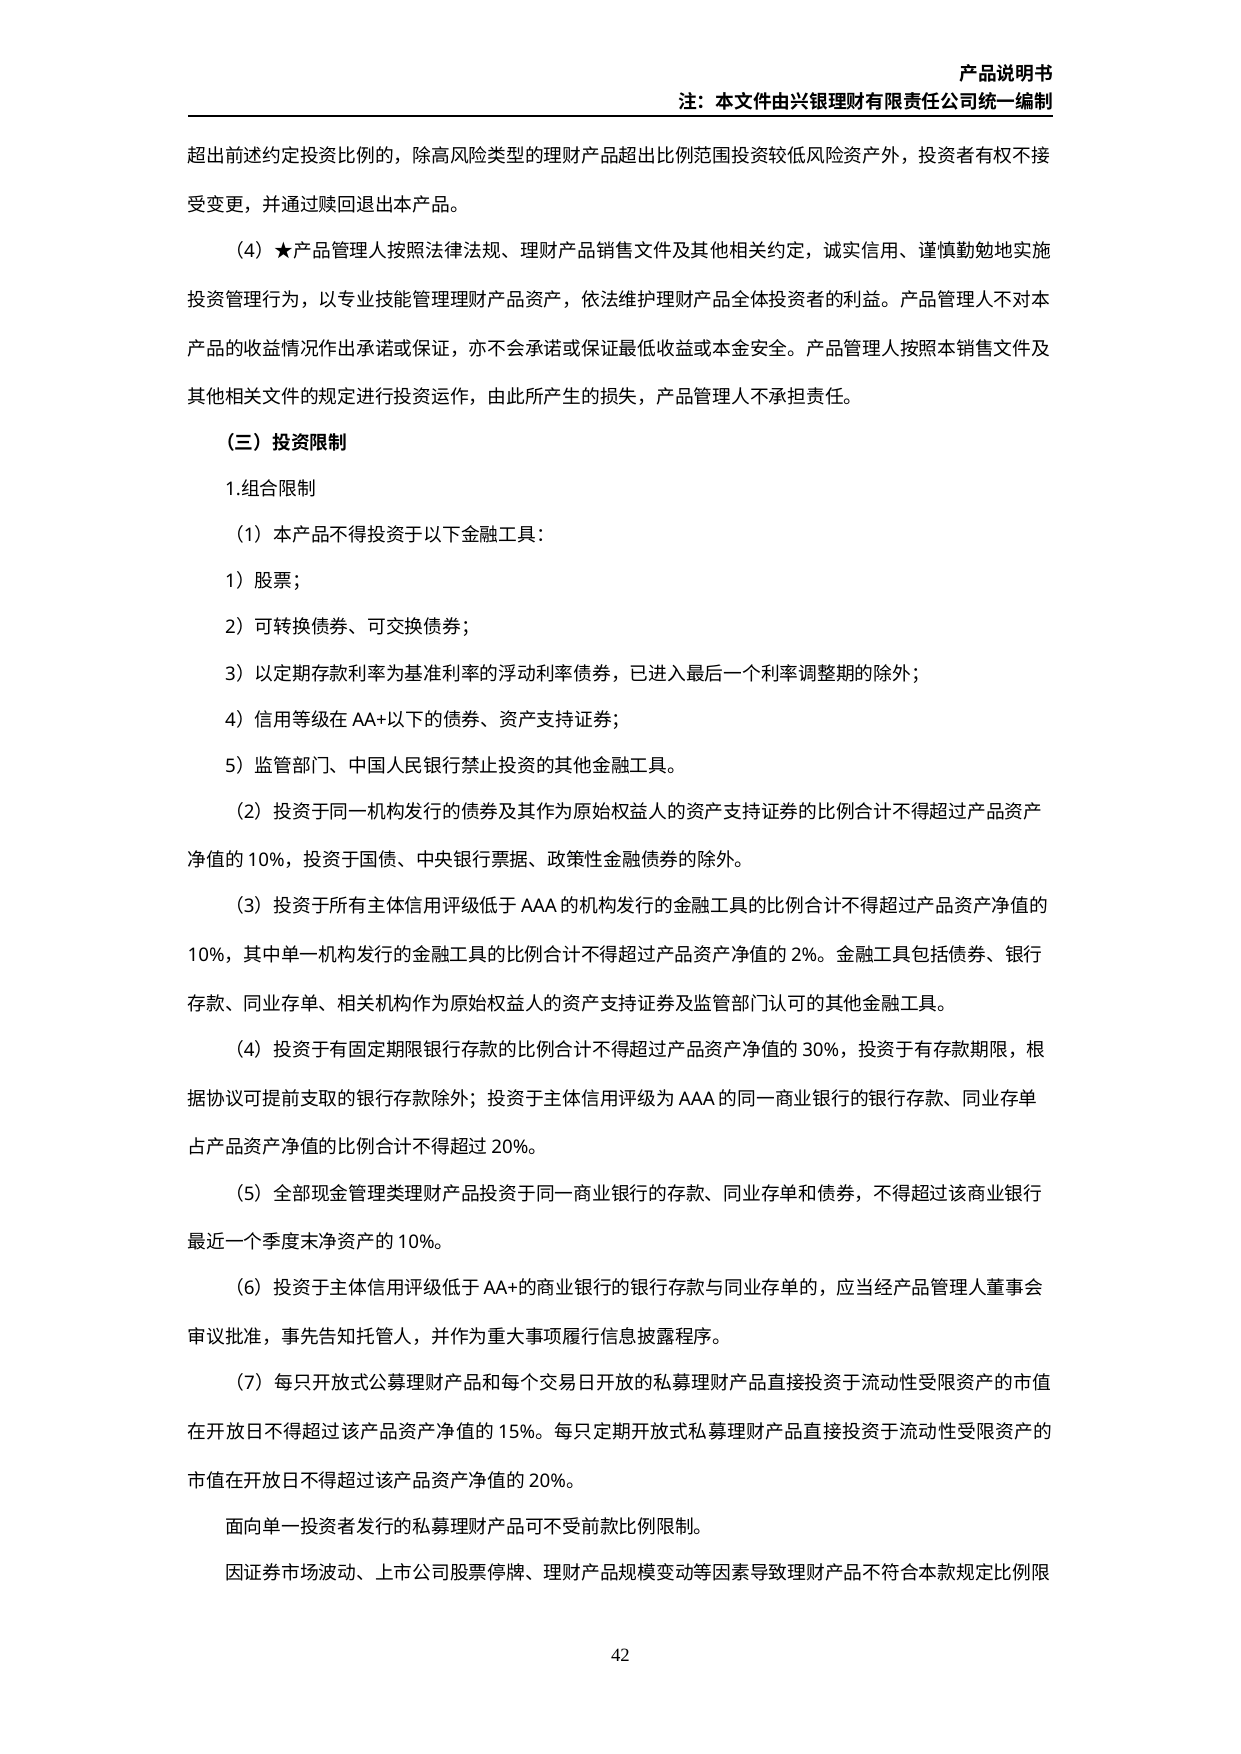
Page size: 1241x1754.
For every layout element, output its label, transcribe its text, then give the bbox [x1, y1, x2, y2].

text 面向单一投资者发行的私募理财产品可不受前款比例限制。 [187, 1509, 1053, 1541]
text （2）投资于同一机构发行的债券及其作为原始权益人的资产支持证券的比例合计不得超过产品资产净值的10%，投资于国债、中央银行票据、政策性金融债券的除外。 [187, 794, 1053, 875]
text （三）投资限制 [187, 425, 1053, 458]
text 5）监管部门、中国人民银行禁止投资的其他金融工具。 [187, 748, 1053, 780]
text （4）投资于有固定期限银行存款的比例合计不得超过产品资产净值的30%，投资于有存款期限，根据协议可提前支取的银行存款除外；投资于主体信用评级为AAA的同一商业银行的银行存款、同业存单占产品资产净值的比例合计不得超过20%。 [187, 1032, 1053, 1162]
text 2）可转换债券、可交换债券； [187, 609, 1053, 642]
text 4）信用等级在AA+以下的债券、资产支持证券； [187, 702, 1053, 734]
text （7）每只开放式公募理财产品和每个交易日开放的私募理财产品直接投资于流动性受限资产的市值在开放日不得超过该产品资产净值的15%。每只定期开放式私募理财产品直接投资于流动性受限资产的市值在开放日不得超过该产品资产净值的20%。 [187, 1365, 1053, 1495]
text （6）投资于主体信用评级低于AA+的商业银行的银行存款与同业存单的，应当经产品管理人董事会审议批准，事先告知托管人，并作为重大事项履行信息披露程序。 [187, 1270, 1053, 1352]
text （3）投资于所有主体信用评级低于AAA的机构发行的金融工具的比例合计不得超过产品资产净值的10%，其中单一机构发行的金融工具的比例合计不得超过产品资产净值的2%。金融工具包括债券、银行存款、同业存单、相关机构作为原始权益人的资产支持证券及监管部门认可的其他金融工具。 [187, 888, 1053, 1018]
text 1）股票； [187, 563, 1053, 596]
text （5）全部现金管理类理财产品投资于同一商业银行的存款、同业存单和债券，不得超过该商业银行最近一个季度末净资产的10%。 [187, 1176, 1053, 1257]
text 1.组合限制 [187, 471, 1053, 504]
text （1）本产品不得投资于以下金融工具： [187, 517, 1053, 550]
text 3）以定期存款利率为基准利率的浮动利率债券，已进入最后一个利率调整期的除外； [187, 656, 1053, 688]
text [187, 138, 1053, 219]
text （4）★产品管理人按照法律法规、理财产品销售文件及其他相关约定，诚实信用、谨慎勤勉地实施投资管理行为，以专业技能管理理财产品资产，依法维护理财产品全体投资者的利益。产品管理人不对本产品的收益情况作出承诺或保证，亦不会承诺或保证最低收益或本金安全。产品管理人按照本销售文件及其他相关文件的规定进行投资运作，由此所产生的损失，产品管理人不承担责任。 [187, 233, 1053, 412]
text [187, 1555, 1053, 1587]
